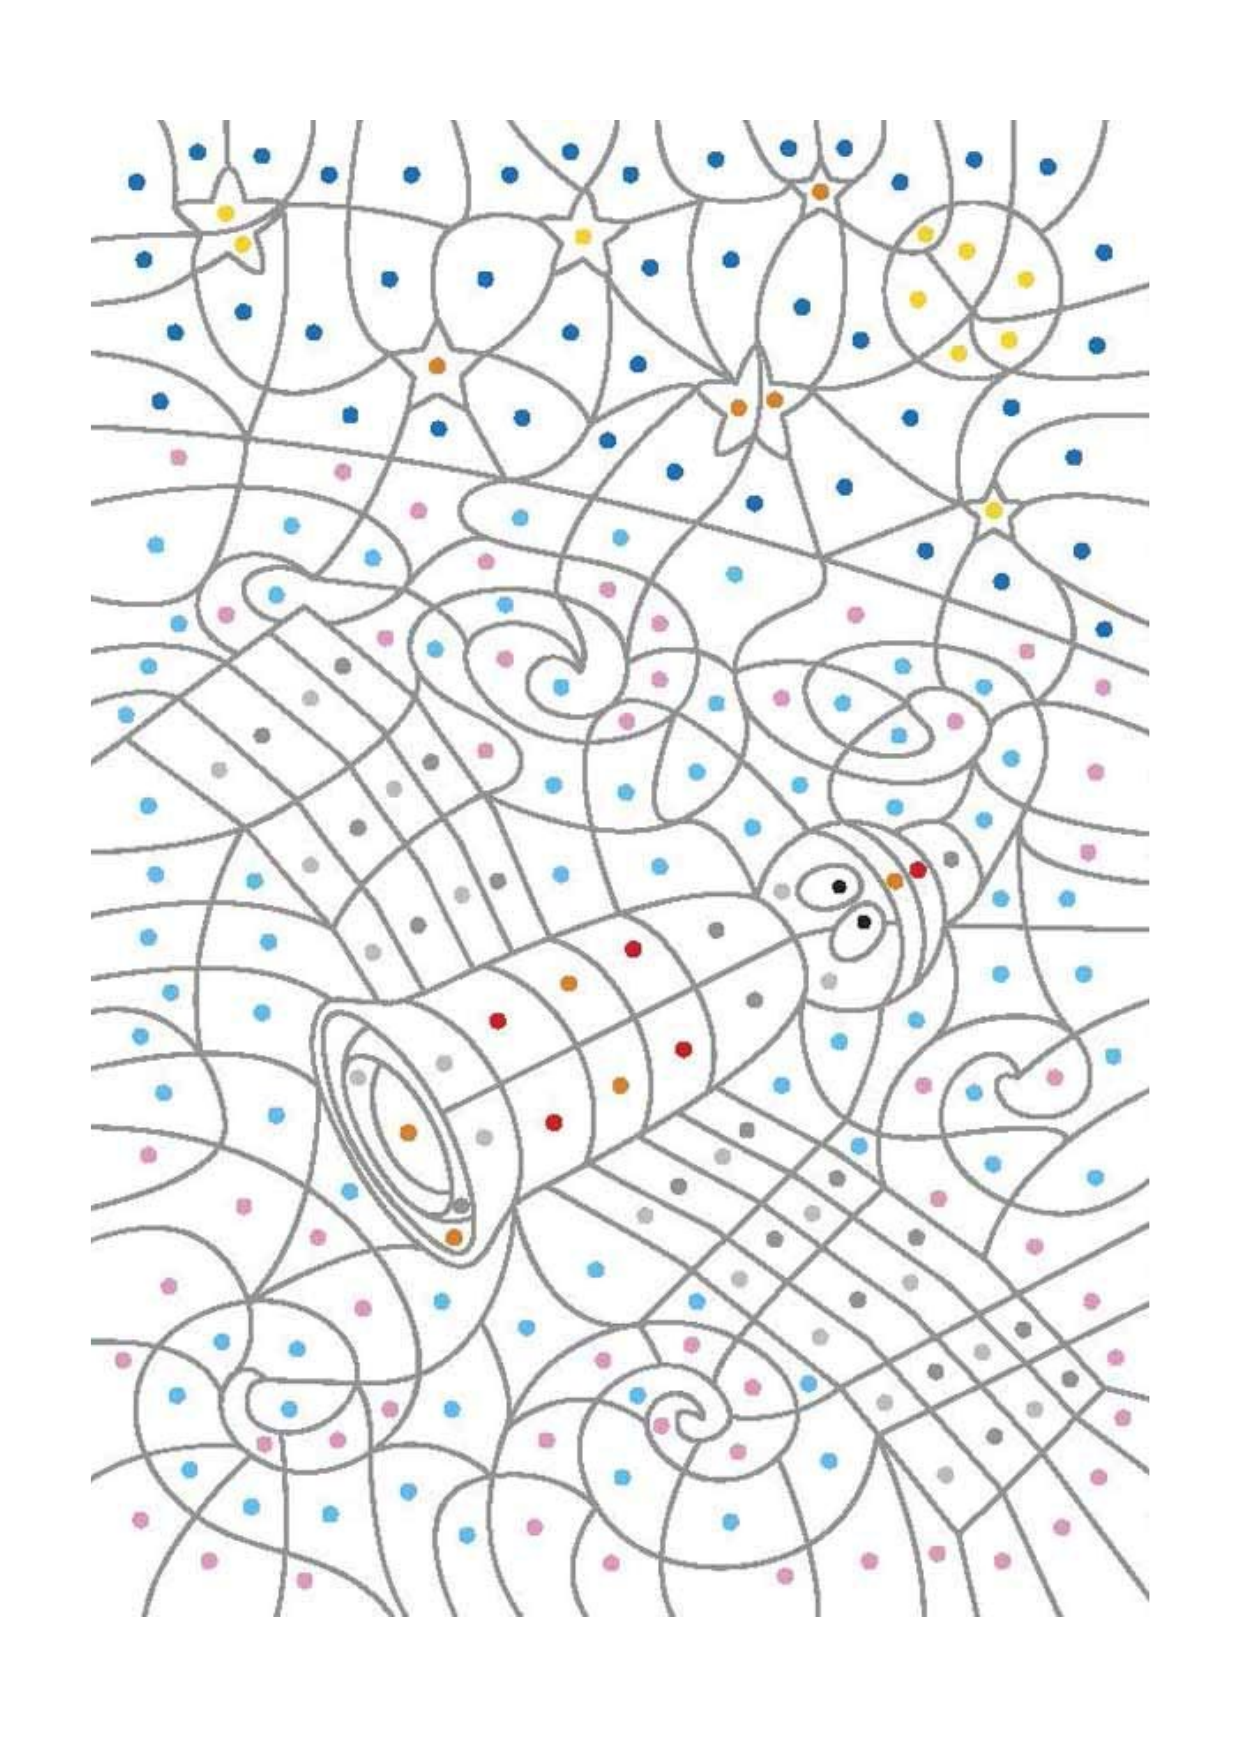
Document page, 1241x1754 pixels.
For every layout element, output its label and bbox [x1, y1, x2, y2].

picture [90, 120, 1150, 1617]
